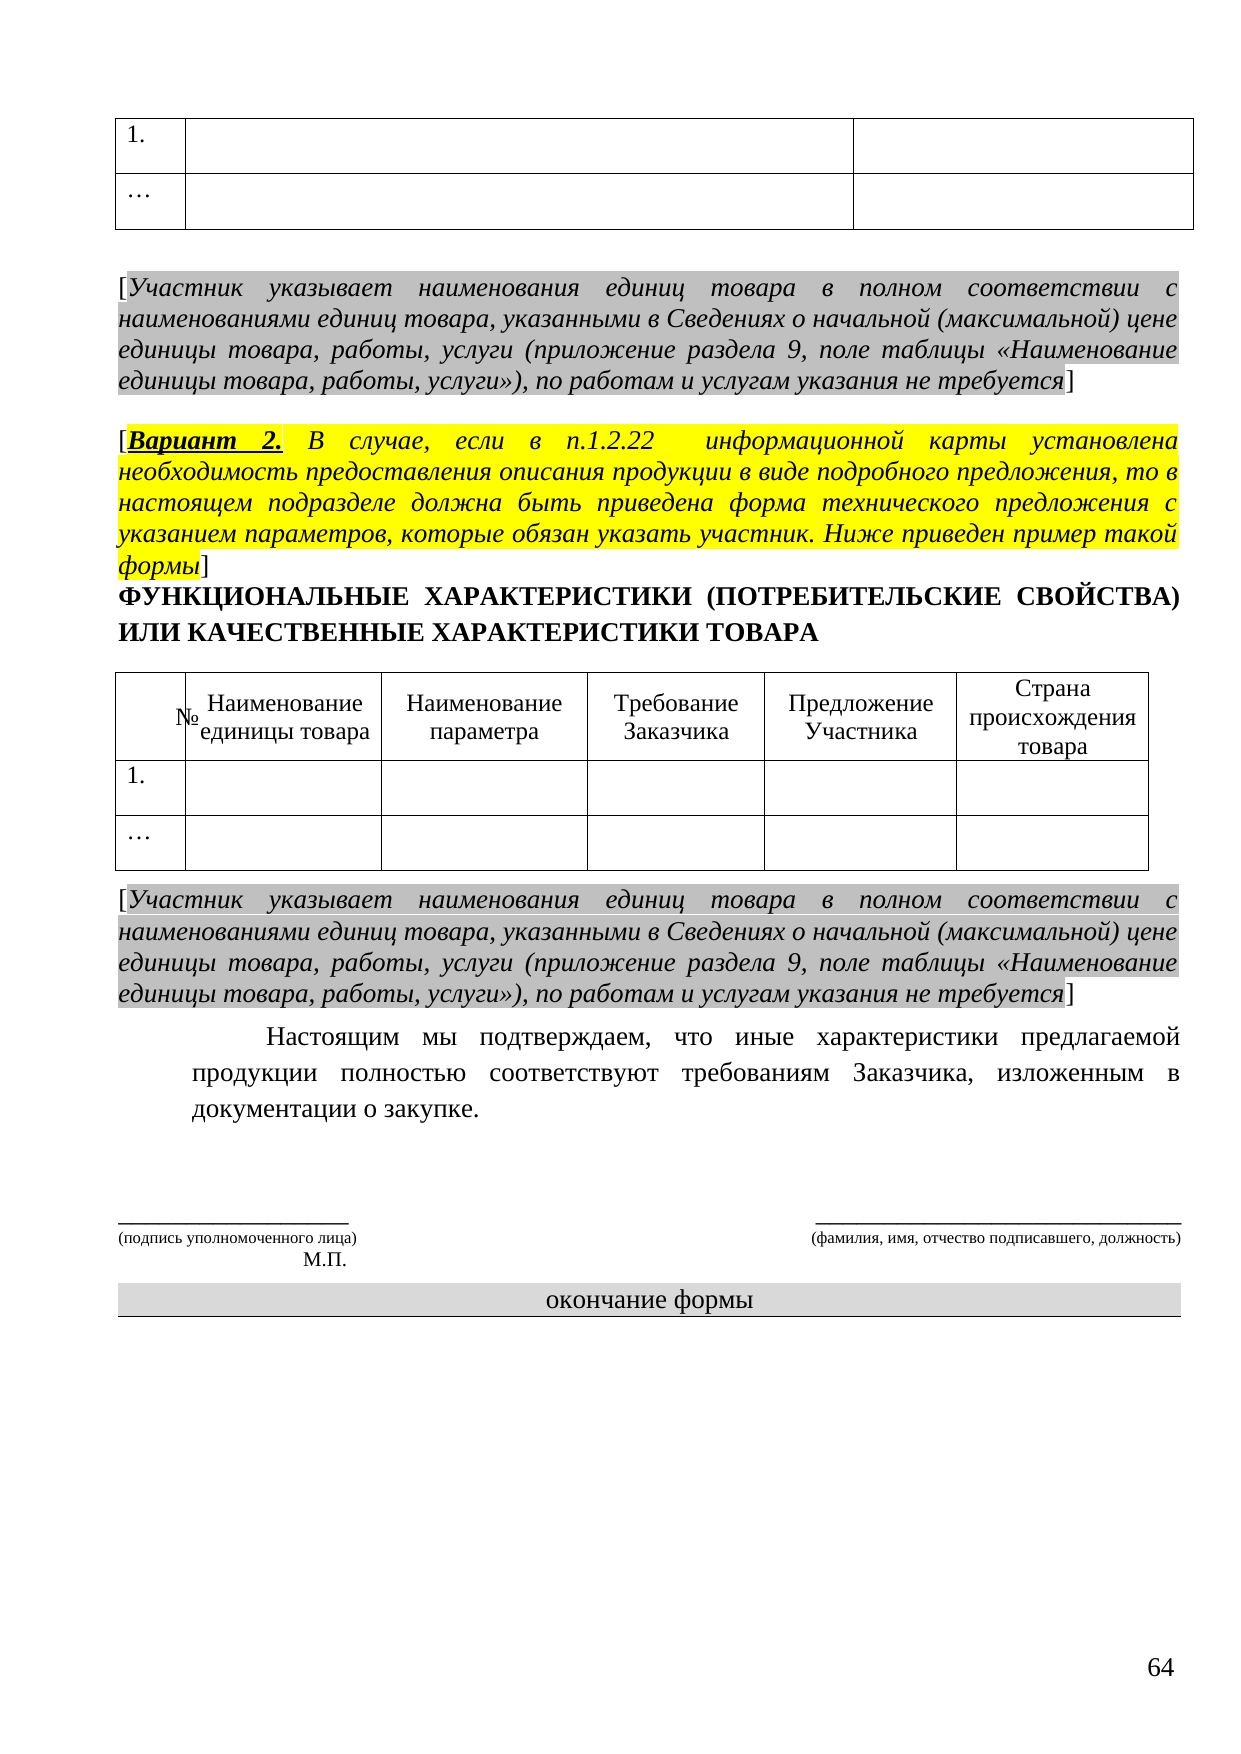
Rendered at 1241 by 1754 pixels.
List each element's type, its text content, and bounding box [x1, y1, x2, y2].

table_header № [116, 673, 185, 759]
table_cell [186, 174, 853, 228]
table_cell [382, 761, 587, 815]
text (подпись уполномоченного лица) (фамилия, имя, отчество подписавшего, должность) [118, 1227, 1181, 1247]
text [Участник указывает наименования единиц товара в полном соответствии с наименованиями единиц товара, указанными в Сведениях о начальной (максимальной) цене единицы товара, работы, услуги (приложение раздела 9, поле таблицы «Наименование единицы товара, работы, услуги»), по работам и услугам указания не требуется] [118, 883, 1181, 1008]
table_header Наименование единицы товара [186, 673, 381, 759]
table_header Наименование параметра [382, 673, 587, 759]
table_cell [765, 816, 956, 870]
table_header Страна происхождения товара [957, 673, 1148, 759]
table_cell [765, 761, 956, 815]
table_cell [957, 816, 1148, 870]
text _________________ ___________________________ [118, 1196, 1181, 1227]
table_cell … [116, 174, 185, 228]
table_header Требование Заказчика [588, 673, 764, 759]
table_cell [186, 816, 381, 870]
text М.П. [118, 1247, 1181, 1271]
table_cell [588, 761, 764, 815]
table_cell 1. [116, 119, 185, 173]
table_cell [854, 174, 1193, 228]
table_cell [588, 816, 764, 870]
text Настоящим мы подтверждаем, что иные характеристики предлагаемой продукции полностью соответствуют требованиям Заказчика, изложенным в документации о закупке. [192, 1021, 1181, 1123]
text [Вариант 2. В случае, если в п.1.2.22 информационной карты установлена необходимость предоставления описания продукции в виде подробного предложения, то в настоящем подразделе должна быть приведена форма технического предложения с указанием параметров, которые обязан указать участник. Ниже приведен пример такой формы] [200, 424, 1181, 580]
table_cell [854, 119, 1193, 173]
text функциональные характеристики (потребительские свойства) или качественные характеристики товара [118, 580, 1181, 647]
table_cell [186, 119, 853, 173]
table_cell 1. [116, 761, 185, 815]
table_cell [957, 761, 1148, 815]
table_cell [382, 816, 587, 870]
table_cell … [116, 816, 185, 870]
text окончание формы [118, 1283, 1181, 1316]
table_header Предложение Участника [765, 673, 956, 759]
table_cell [186, 761, 381, 815]
